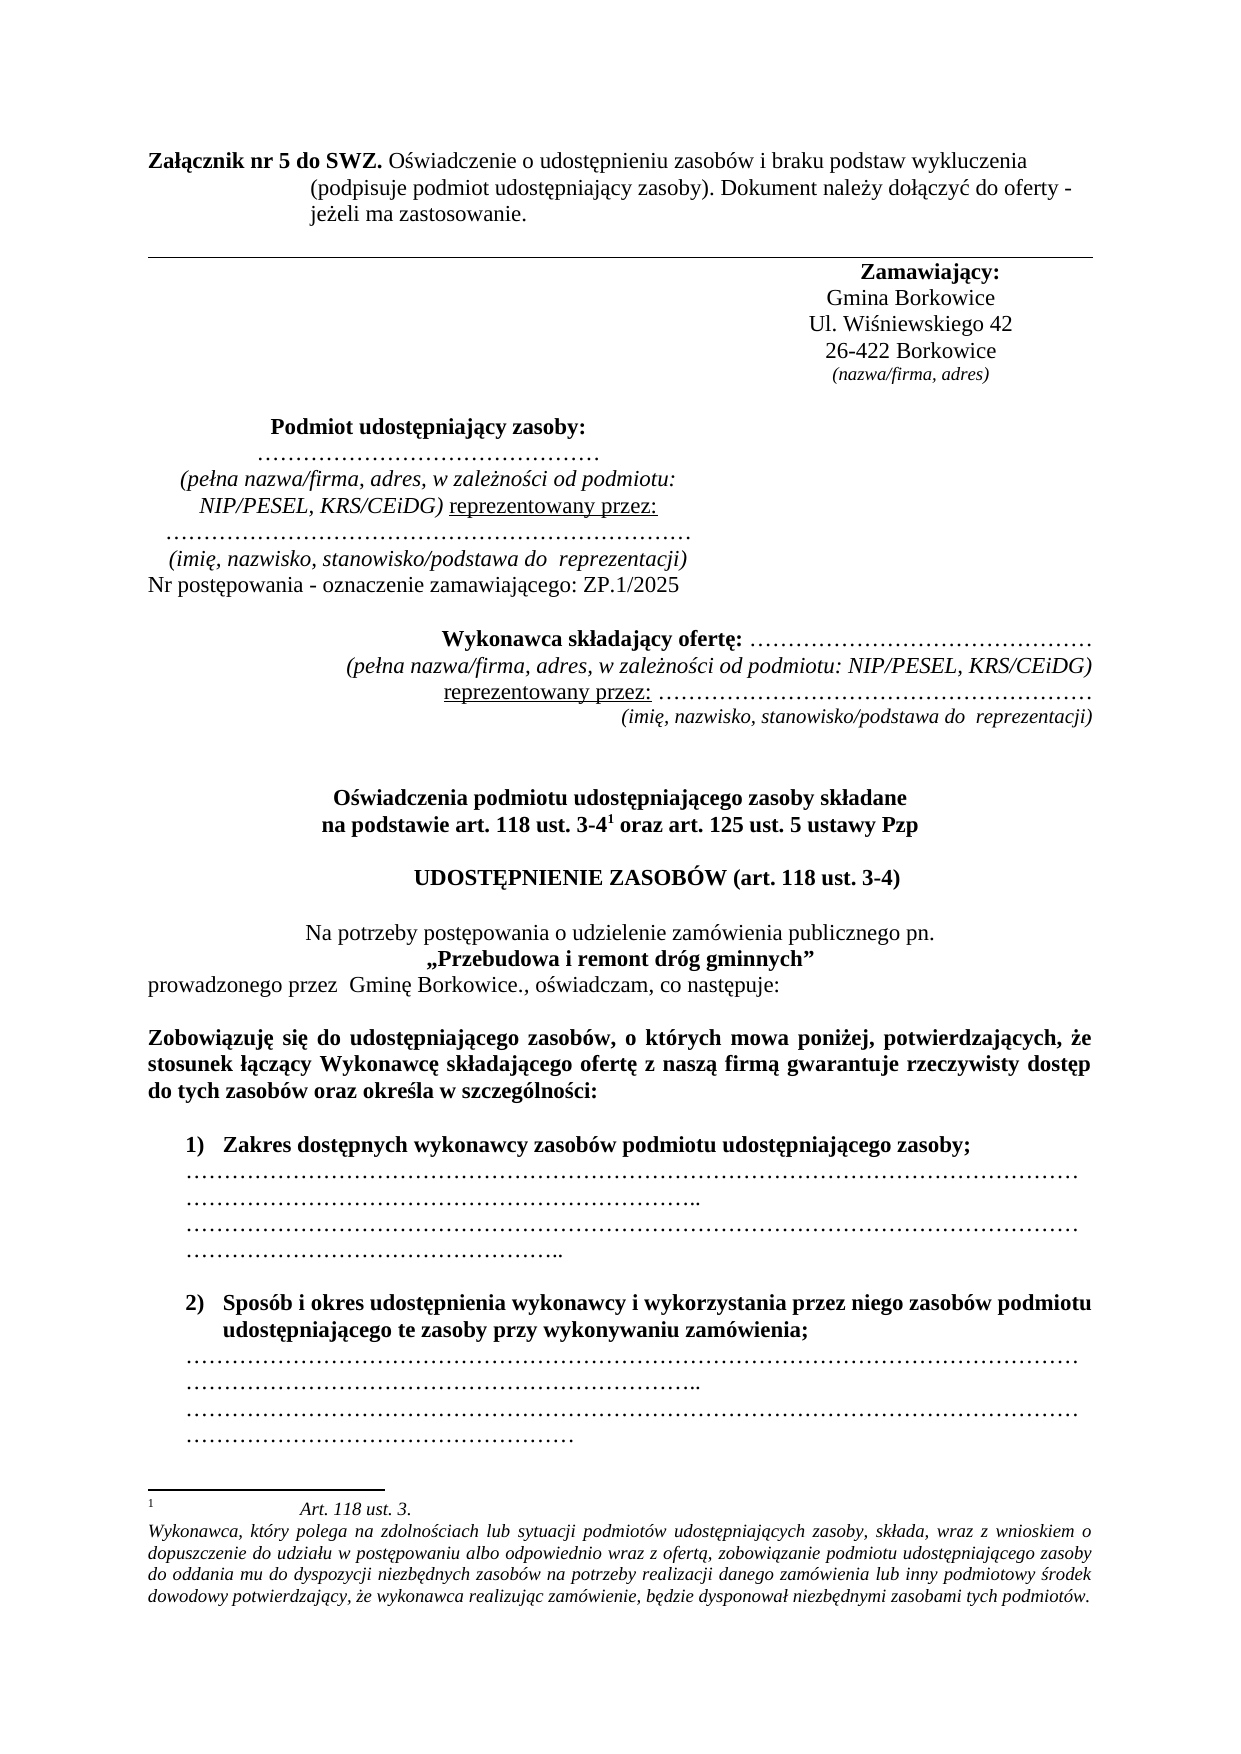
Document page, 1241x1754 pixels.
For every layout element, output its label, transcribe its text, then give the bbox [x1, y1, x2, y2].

list Zakres dostępnych wykonawcy zasobów podmiotu udostępniającego zasoby; [185, 1131, 1093, 1157]
text Gmina Borkowice [729, 284, 1093, 311]
text Na potrzeby postępowania o udzielenie zamówienia publicznego pn. [148, 919, 1093, 945]
text Zamawiający: [694, 258, 1093, 284]
text Nr postępowania - oznaczenie zamawiającego: ZP.1/2025 [148, 571, 1093, 597]
text …………………………………………………………………………………………………………………………………………………………………..…………………………………………………………………………………………………………………………………………………… [185, 1342, 1093, 1447]
text Oświadczenia podmiotu udostępniającego zasoby składane [148, 784, 1093, 811]
text (pełna nazwa/firma, adres, w zależności od podmiotu: NIP/PESEL, KRS/CEiDG) reprezentowany przez: …………………………………………………………… [148, 466, 709, 544]
text prowadzonego przez Gminę Borkowice., oświadczam, co następuje: [148, 971, 1093, 998]
text Ul. Wiśniewskiego 42 [729, 311, 1093, 337]
text (pełna nazwa/firma, adres, w zależności od podmiotu: NIP/PESEL, KRS/CEiDG) [148, 652, 1093, 678]
text Wykonawca składający ofertę: ……………………………………… [148, 625, 1093, 652]
list Sposób i okres udostępnienia wykonawcy i wykorzystania przez niego zasobów podmiotu udostępniającego te zasoby przy wykonywaniu zamówienia; [185, 1289, 1093, 1342]
text Załącznik nr 5 do SWZ. Oświadczenie o udostępnieniu zasobów i braku podstaw wykluczenia (podpisuje podmiot udostępniający zasoby). Dokument należy dołączyć do oferty - jeżeli ma zastosowanie. [148, 148, 1093, 227]
text (nazwa/firma, adres) [729, 363, 1093, 385]
text Podmiot udostępniający zasoby: ……………………………………… [148, 413, 709, 466]
text (imię, nazwisko, stanowisko/podstawa do reprezentacji) [148, 704, 1093, 728]
text …………………………………………………………………………………………………………………………………………………………………..………………………………………………………………………………………………………………………………………………….. [185, 1157, 1093, 1263]
text Zobowiązuję się do udostępniającego zasobów, o których mowa poniżej, potwierdzających, że stosunek łączący Wykonawcę składającego ofertę z naszą firmą gwarantuje rzeczywisty dostęp do tych zasobów oraz określa w szczególności: [148, 1024, 1093, 1103]
text na podstawie art. 118 ust. 3-4 oraz art. 125 ust. 5 ustawy Pzp [148, 811, 1093, 837]
text reprezentowany przez: ………………………………………………… [148, 678, 1093, 704]
text „Przebudowa i remont dróg gminnych” [148, 945, 1093, 971]
text UDOSTĘPNIENIE ZASOBÓW (art. 118 ust. 3-4) [148, 863, 1093, 919]
text (imię, nazwisko, stanowisko/podstawa do reprezentacji) [148, 544, 709, 571]
text 26-422 Borkowice [729, 337, 1093, 363]
